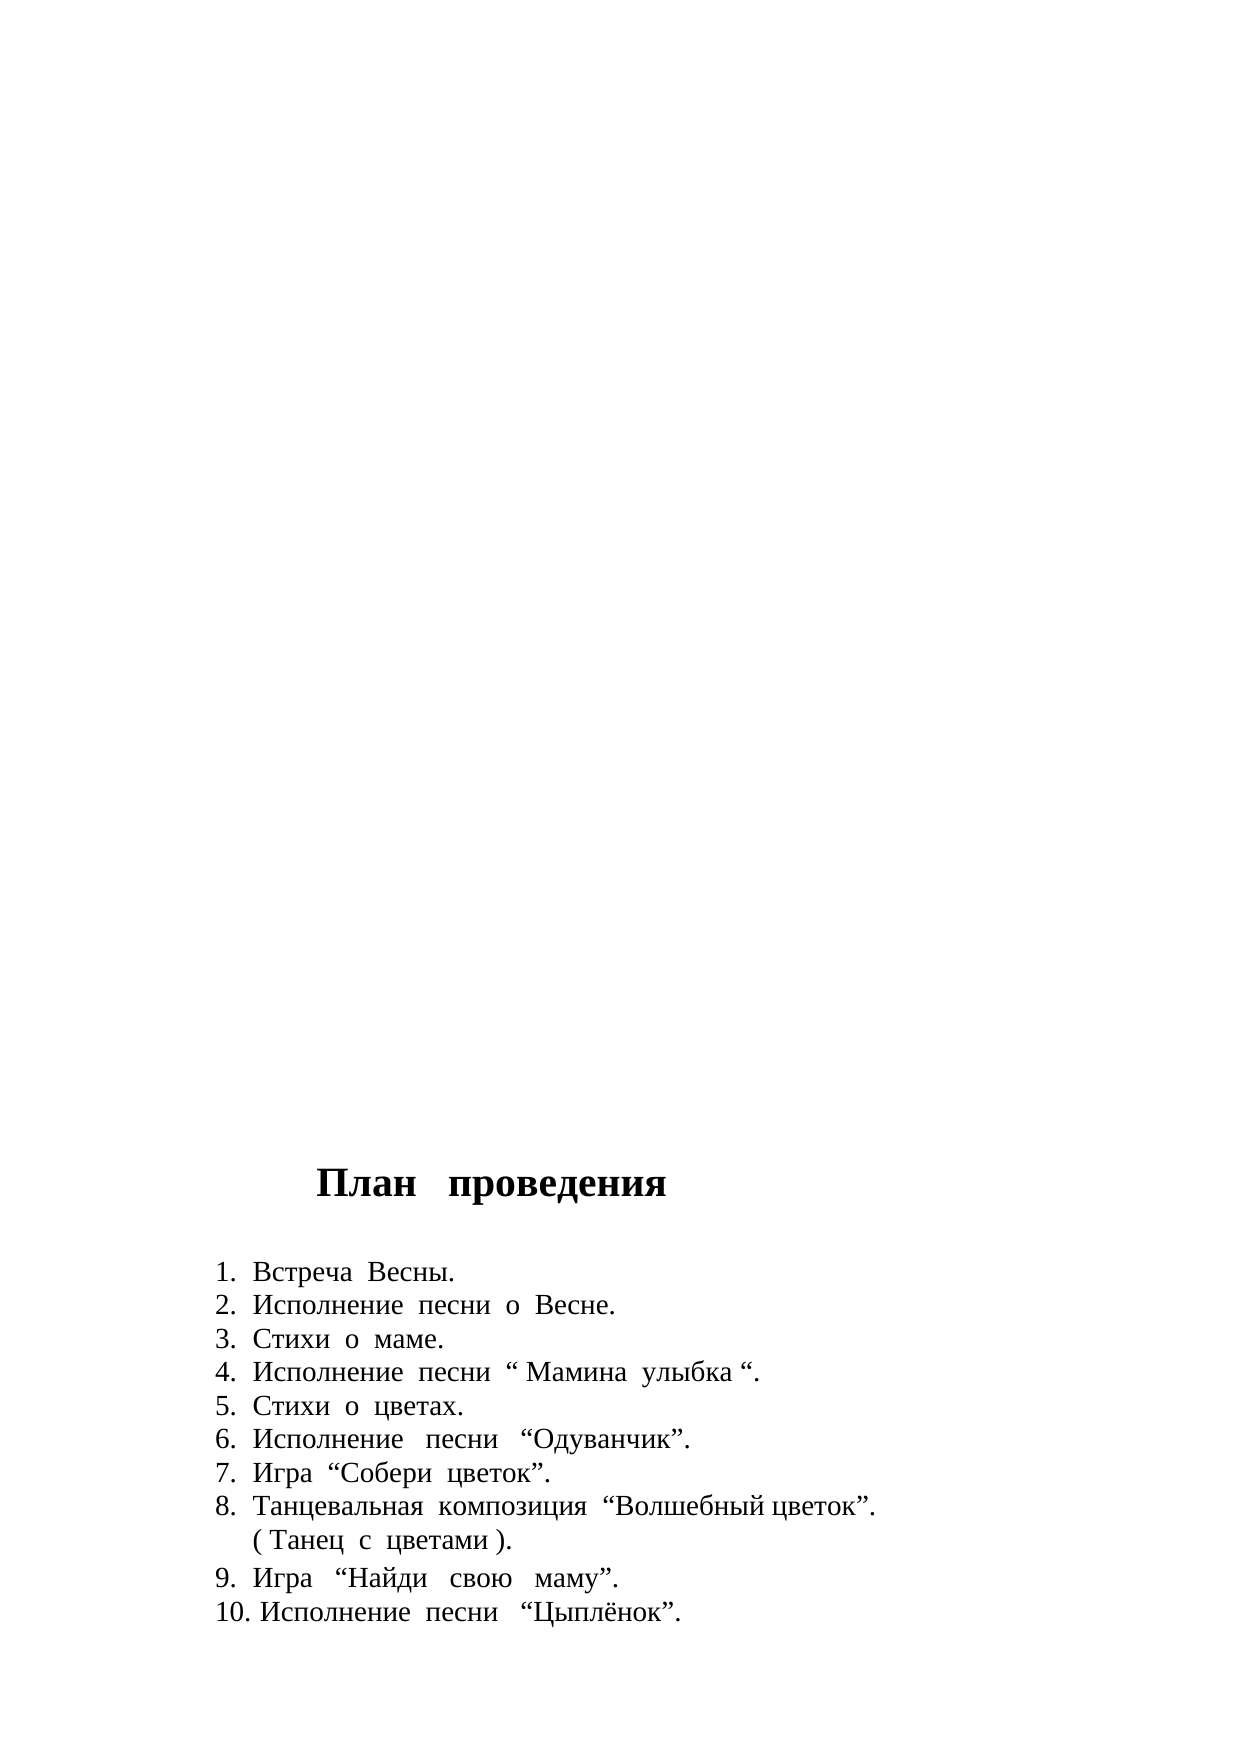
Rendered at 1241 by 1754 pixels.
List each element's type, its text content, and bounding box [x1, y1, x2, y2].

list Исполнение песни “ Мамина улыбка “. [215, 1354, 1152, 1388]
list Встреча Весны. [215, 1254, 1152, 1287]
list Игра “Найди свою маму”. [215, 1556, 1152, 1594]
list Исполнение песни “Цыплёнок”. [215, 1594, 1152, 1628]
text План проведения [177, 1158, 1152, 1206]
text ( Танец с цветами ). [252, 1522, 1152, 1556]
list Исполнение песни “Одуванчик”. [215, 1421, 1152, 1455]
list Стихи о цветах. [215, 1388, 1152, 1421]
list Исполнение песни о Весне. [215, 1287, 1152, 1321]
list Игра “Собери цветок”. [215, 1455, 1152, 1488]
list Танцевальная композиция “Волшебный цветок”. [215, 1488, 1152, 1522]
list Стихи о маме. [215, 1321, 1152, 1354]
